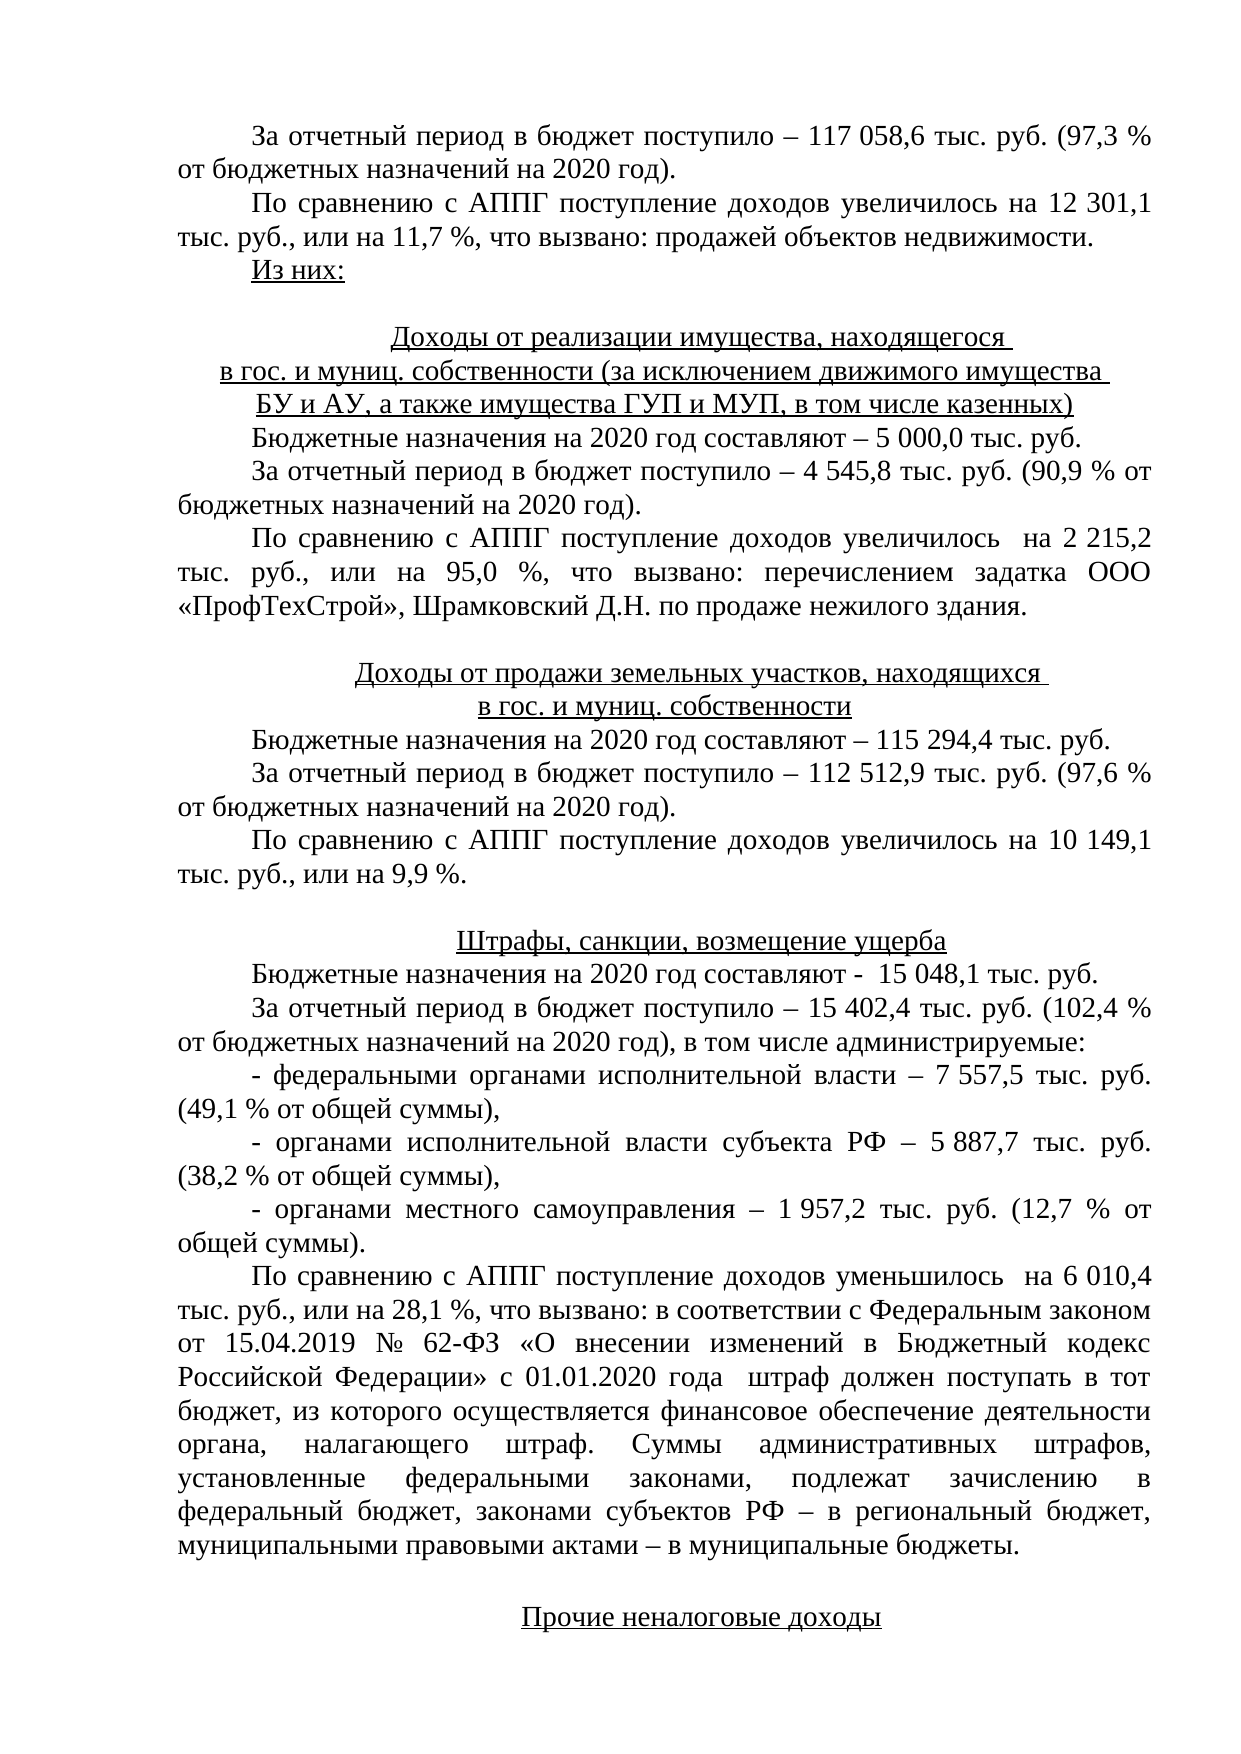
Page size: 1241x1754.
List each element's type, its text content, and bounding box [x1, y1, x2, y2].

text Бюджетные назначения на 2020 год составляют - 15 048,1 тыс. руб. [177, 957, 1152, 990]
text Бюджетные назначения на 2020 год составляют – 5 000,0 тыс. руб. [177, 420, 1152, 453]
text - органами исполнительной власти субъекта РФ – 5 887,7 тыс. руб. (38,2 % от общей суммы), [177, 1124, 1152, 1191]
text Доходы от продажи земельных участков, находящихся в гос. и муниц. собственности [177, 655, 1152, 722]
text За отчетный период в бюджет поступило – 117 058,6 тыс. руб. (97,3 % от бюджетных назначений на 2020 год). [177, 118, 1152, 185]
text Из них: [177, 252, 1152, 286]
text По сравнению с АППГ поступление доходов увеличилось на 10 149,1 тыс. руб., или на 9,9 %. [177, 822, 1152, 889]
text За отчетный период в бюджет поступило – 4 545,8 тыс. руб. (90,9 % от бюджетных назначений на 2020 год). [177, 453, 1152, 521]
text Доходы от реализации имущества, находящегося в гос. и муниц. собственности (за исключением движимого имущества БУ и АУ, а также имущества ГУП и МУП, в том числе казенных) [177, 319, 1152, 420]
text По сравнению с АППГ поступление доходов увеличилось на 2 215,2 тыс. руб., или на 95,0 %, что вызвано: перечислением задатка ООО «ПрофТехСтрой», Шрамковский Д.Н. по продаже нежилого здания. [177, 521, 1152, 621]
text По сравнению с АППГ поступление доходов уменьшилось на 6 010,4 тыс. руб., или на 28,1 %, что вызвано: в соответствии с Федеральным законом от 15.04.2019 № 62-ФЗ «О внесении изменений в Бюджетный кодекс Российской Федерации» с 01.01.2020 года штраф должен поступать в тот бюджет, из которого осуществляется финансовое обеспечение деятельности органа, налагающего штраф. Суммы административных штрафов, установленные федеральными законами, подлежат зачислению в федеральный бюджет, законами субъектов РФ – в региональный бюджет, муниципальными правовыми актами – в муниципальные бюджеты. [177, 1258, 1152, 1560]
text За отчетный период в бюджет поступило – 112 512,9 тыс. руб. (97,6 % от бюджетных назначений на 2020 год). [177, 755, 1152, 822]
text Прочие неналоговые доходы [177, 1599, 1152, 1632]
text Бюджетные назначения на 2020 год составляют – 115 294,4 тыс. руб. [177, 722, 1152, 755]
text За отчетный период в бюджет поступило – 15 402,4 тыс. руб. (102,4 % от бюджетных назначений на 2020 год), в том числе администрируемые: [177, 990, 1152, 1057]
text По сравнению с АППГ поступление доходов увеличилось на 12 301,1 тыс. руб., или на 11,7 %, что вызвано: продажей объектов недвижимости. [177, 185, 1152, 252]
text - органами местного самоуправления – 1 957,2 тыс. руб. (12,7 % от общей суммы). [177, 1191, 1152, 1258]
text Штрафы, санкции, возмещение ущерба [177, 923, 1152, 957]
text - федеральными органами исполнительной власти – 7 557,5 тыс. руб. (49,1 % от общей суммы), [177, 1057, 1152, 1124]
